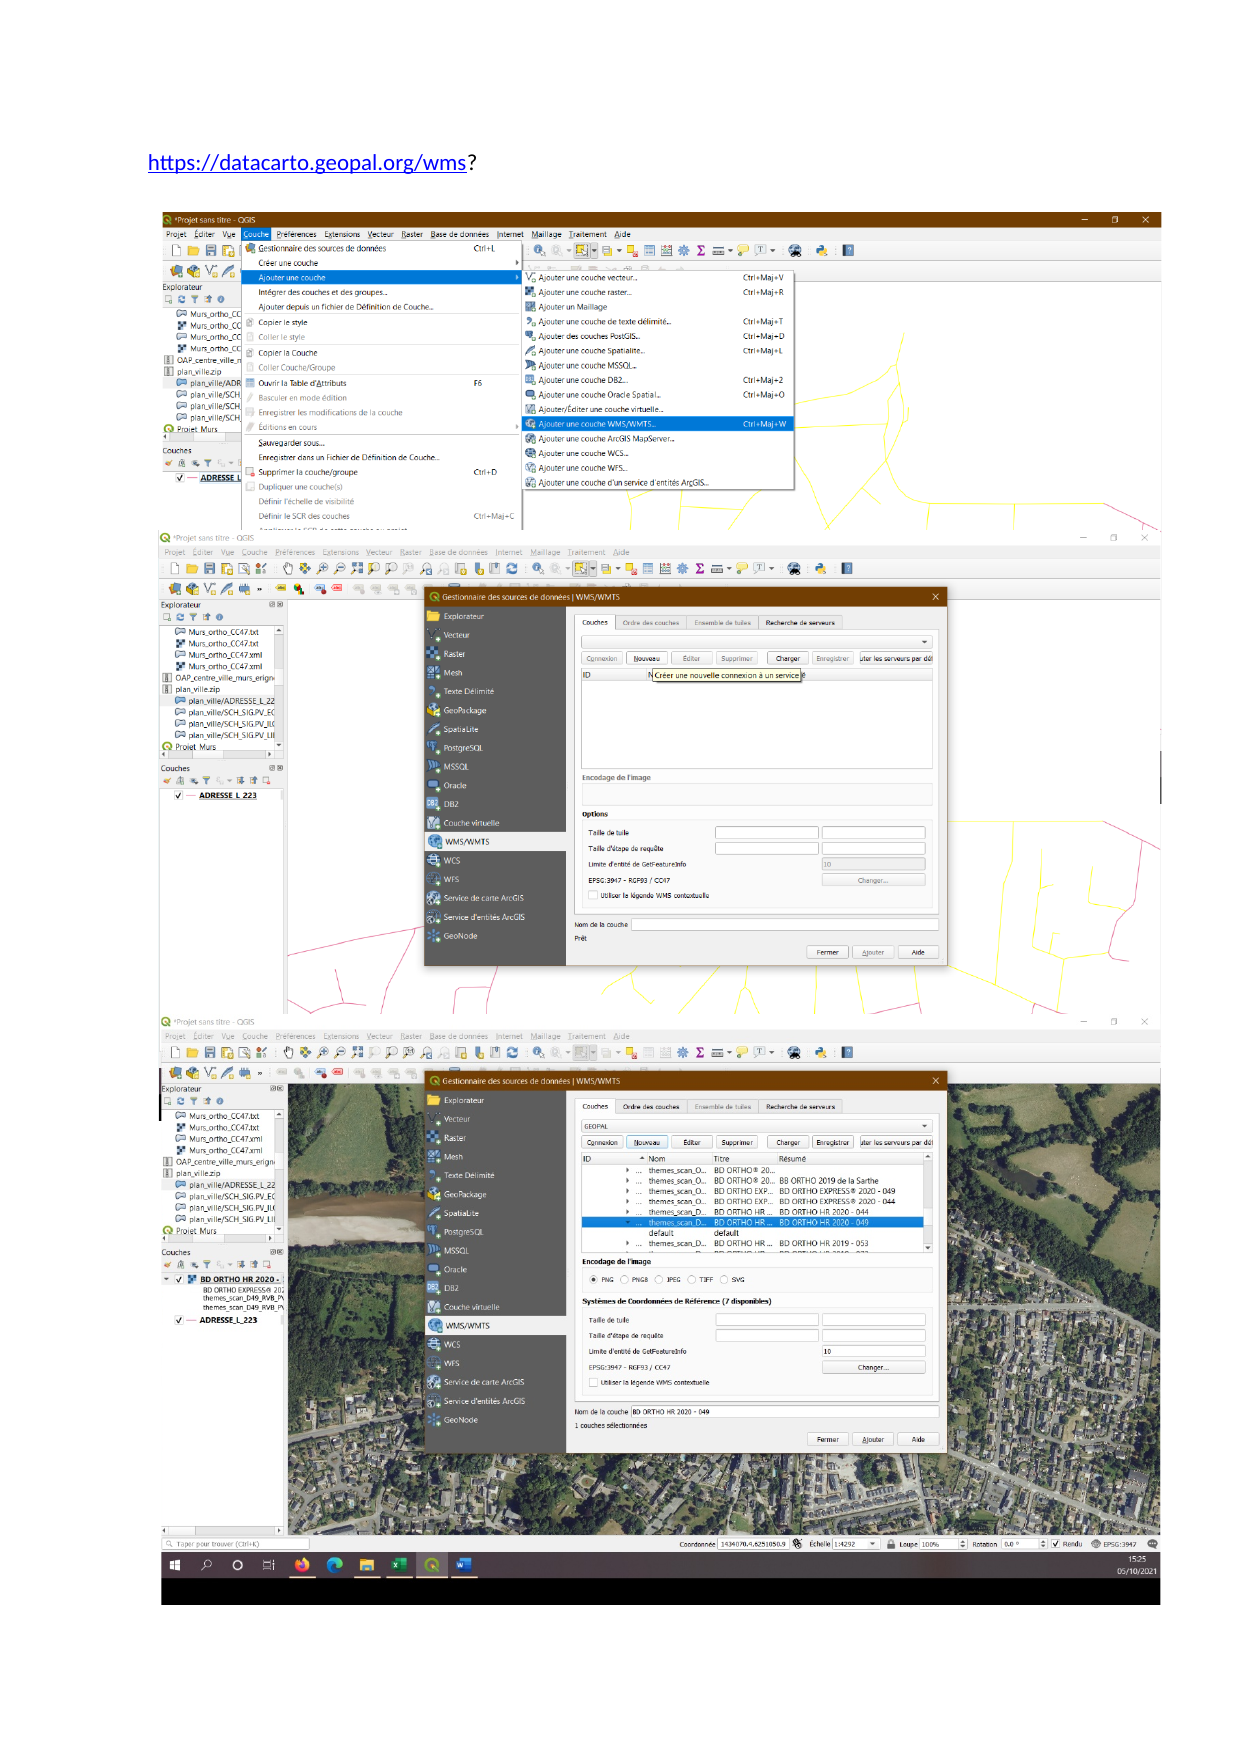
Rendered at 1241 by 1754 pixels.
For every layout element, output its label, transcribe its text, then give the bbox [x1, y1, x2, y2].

text https://datacarto.geopal.org/wms? [148, 148, 1093, 176]
picture [158, 212, 1162, 1605]
